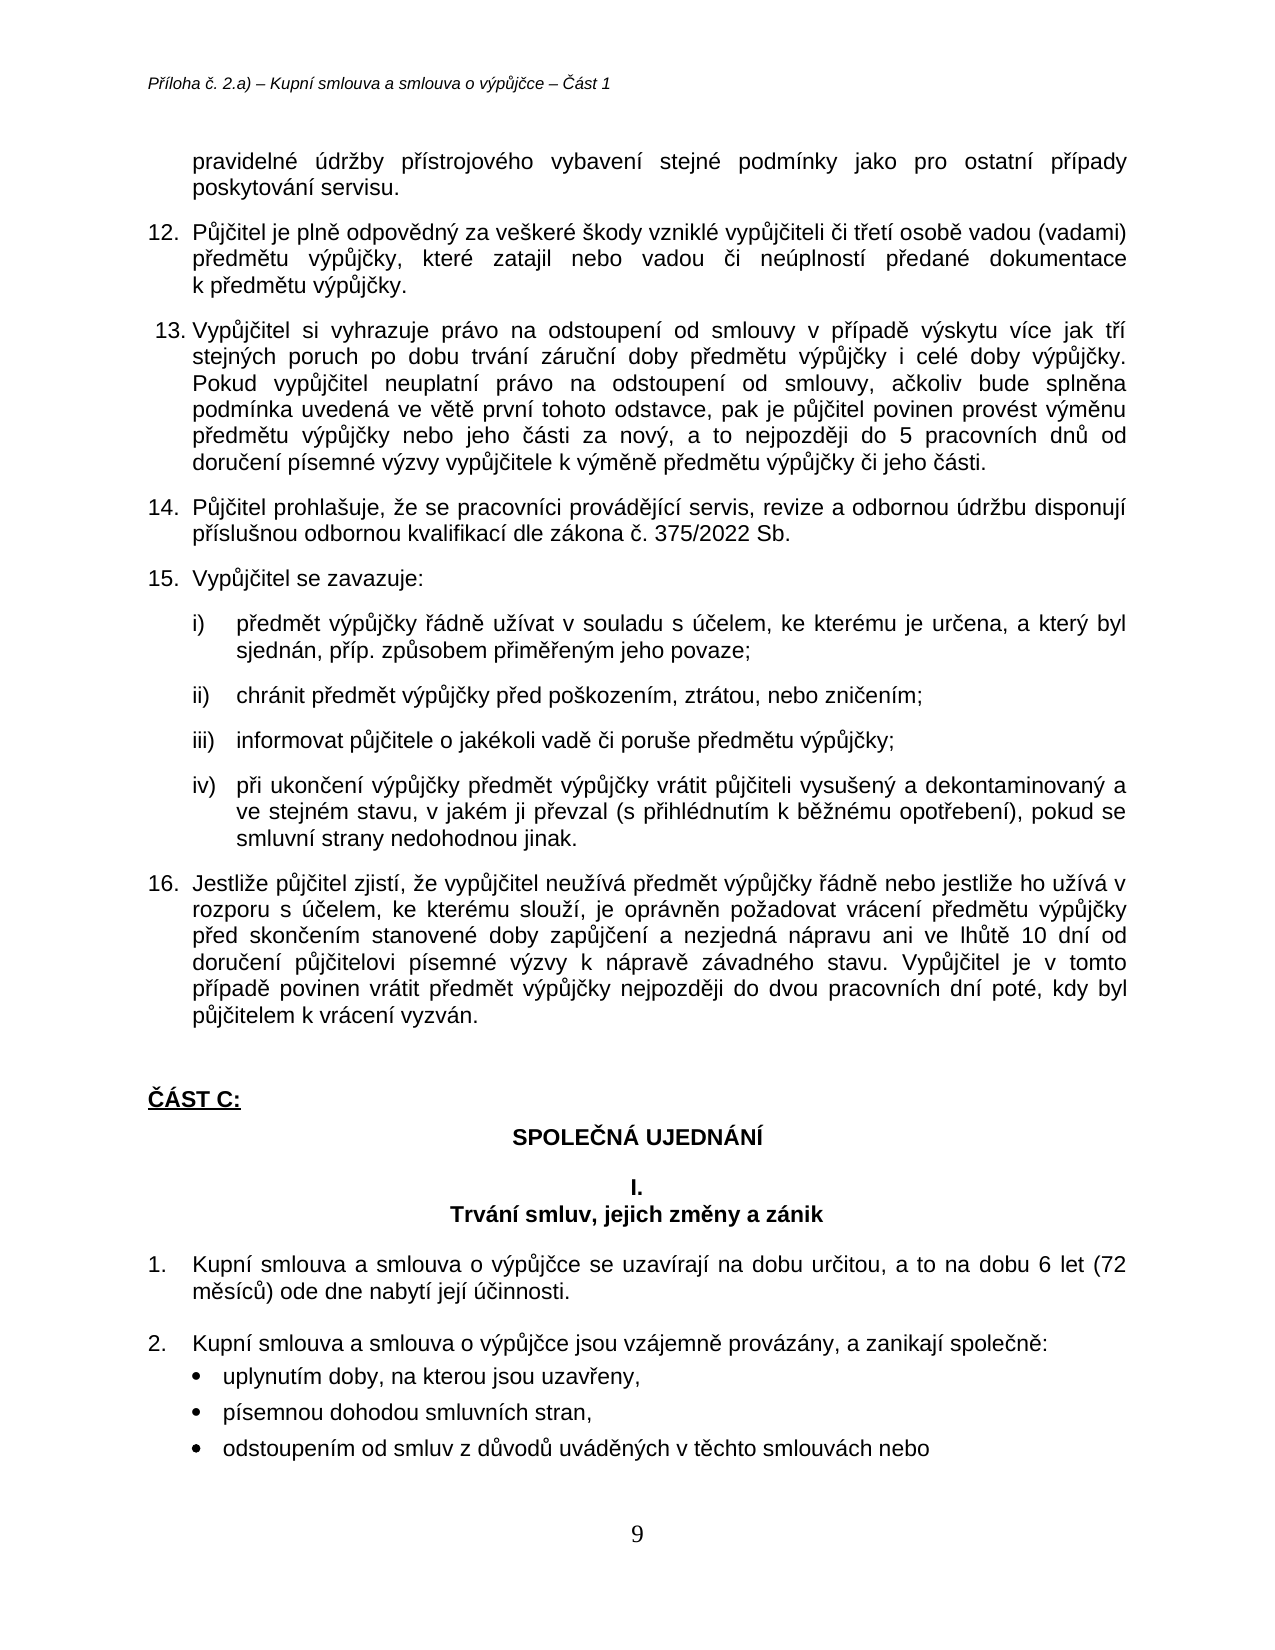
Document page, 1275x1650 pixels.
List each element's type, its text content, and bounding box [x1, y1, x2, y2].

list Vypůjčitel se zavazuje: [148, 565, 1127, 592]
text Trvání smluv, jejich změny a zánik [146, 1201, 1127, 1227]
list odstoupením od smluv z důvodů uváděných v těchto smlouvách nebo [192, 1435, 1127, 1461]
text i) předmět výpůjčky řádně užívat v souladu s účelem, ke kterému je určena, a který byl sjednán, příp. způsobem přiměřeným jeho povaze; [192, 610, 1127, 663]
list Půjčitel prohlašuje, že se pracovníci provádějící servis, revize a odbornou údržbu disponují příslušnou odbornou kvalifikací dle zákona č. 375/2022 Sb. [148, 494, 1127, 546]
text iv) při ukončení výpůjčky předmět výpůjčky vrátit půjčiteli vysušený a dekontaminovaný a ve stejném stavu, v jakém ji převzal (s přihlédnutím k běžnému opotřebení), pokud se smluvní strany nedohodnou jinak. [192, 772, 1127, 851]
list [148, 148, 1127, 200]
list Jestliže půjčitel zjistí, že vypůjčitel neužívá předmět výpůjčky řádně nebo jestliže ho užívá v rozporu s účelem, ke kterému slouží, je oprávněn požadovat vrácení předmětu výpůjčky před skončením stanovené doby zapůjčení a nezjedná nápravu ani ve lhůtě 10 dní od doručení půjčitelovi písemné výzvy k nápravě závadného stavu. Vypůjčitel je v tomto případě povinen vrátit předmět výpůjčky nejpozději do dvou pracovních dní poté, kdy byl půjčitelem k vrácení vyzván. [148, 870, 1127, 1028]
text 1. Kupní smlouva a smlouva o výpůjčce se uzavírají na dobu určitou, a to na dobu 6 let (72 měsíců) ode dne nabytí její účinnosti. [148, 1251, 1127, 1304]
text ČÁST C: [148, 1086, 1127, 1112]
text ii) chránit předmět výpůjčky před poškozením, ztrátou, nebo zničením; [192, 682, 1127, 708]
list Půjčitel je plně odpovědný za veškeré škody vzniklé vypůjčiteli či třetí osobě vadou (vadami) předmětu výpůjčky, které zatajil nebo vadou či neúplností předané dokumentace k předmětu výpůjčky. [148, 219, 1127, 298]
text iii) informovat půjčitele o jakékoli vadě či poruše předmětu výpůjčky; [192, 727, 1127, 753]
list uplynutím doby, na kterou jsou uzavřeny, [192, 1363, 1127, 1389]
list písemnou dohodou smluvních stran, [192, 1399, 1127, 1425]
text SPOLEČNÁ UJEDNÁNÍ [148, 1124, 1127, 1151]
text I. [146, 1174, 1127, 1201]
text 2. Kupní smlouva a smlouva o výpůjčce jsou vzájemně provázány, a zanikají společně: [148, 1330, 1127, 1357]
list Vypůjčitel si vyhrazuje právo na odstoupení od smlouvy v případě výskytu více jak tří stejných poruch po dobu trvání záruční doby předmětu výpůjčky i celé doby výpůjčky. Pokud vypůjčitel neuplatní právo na odstoupení od smlouvy, ačkoliv bude splněna podmínka uvedená ve větě první tohoto odstavce, pak je půjčitel povinen provést výměnu předmětu výpůjčky nebo jeho části za nový, a to nejpozději do 5 pracovních dnů od doručení písemné výzvy vypůjčitele k výměně předmětu výpůjčky či jeho části. [154, 317, 1127, 475]
